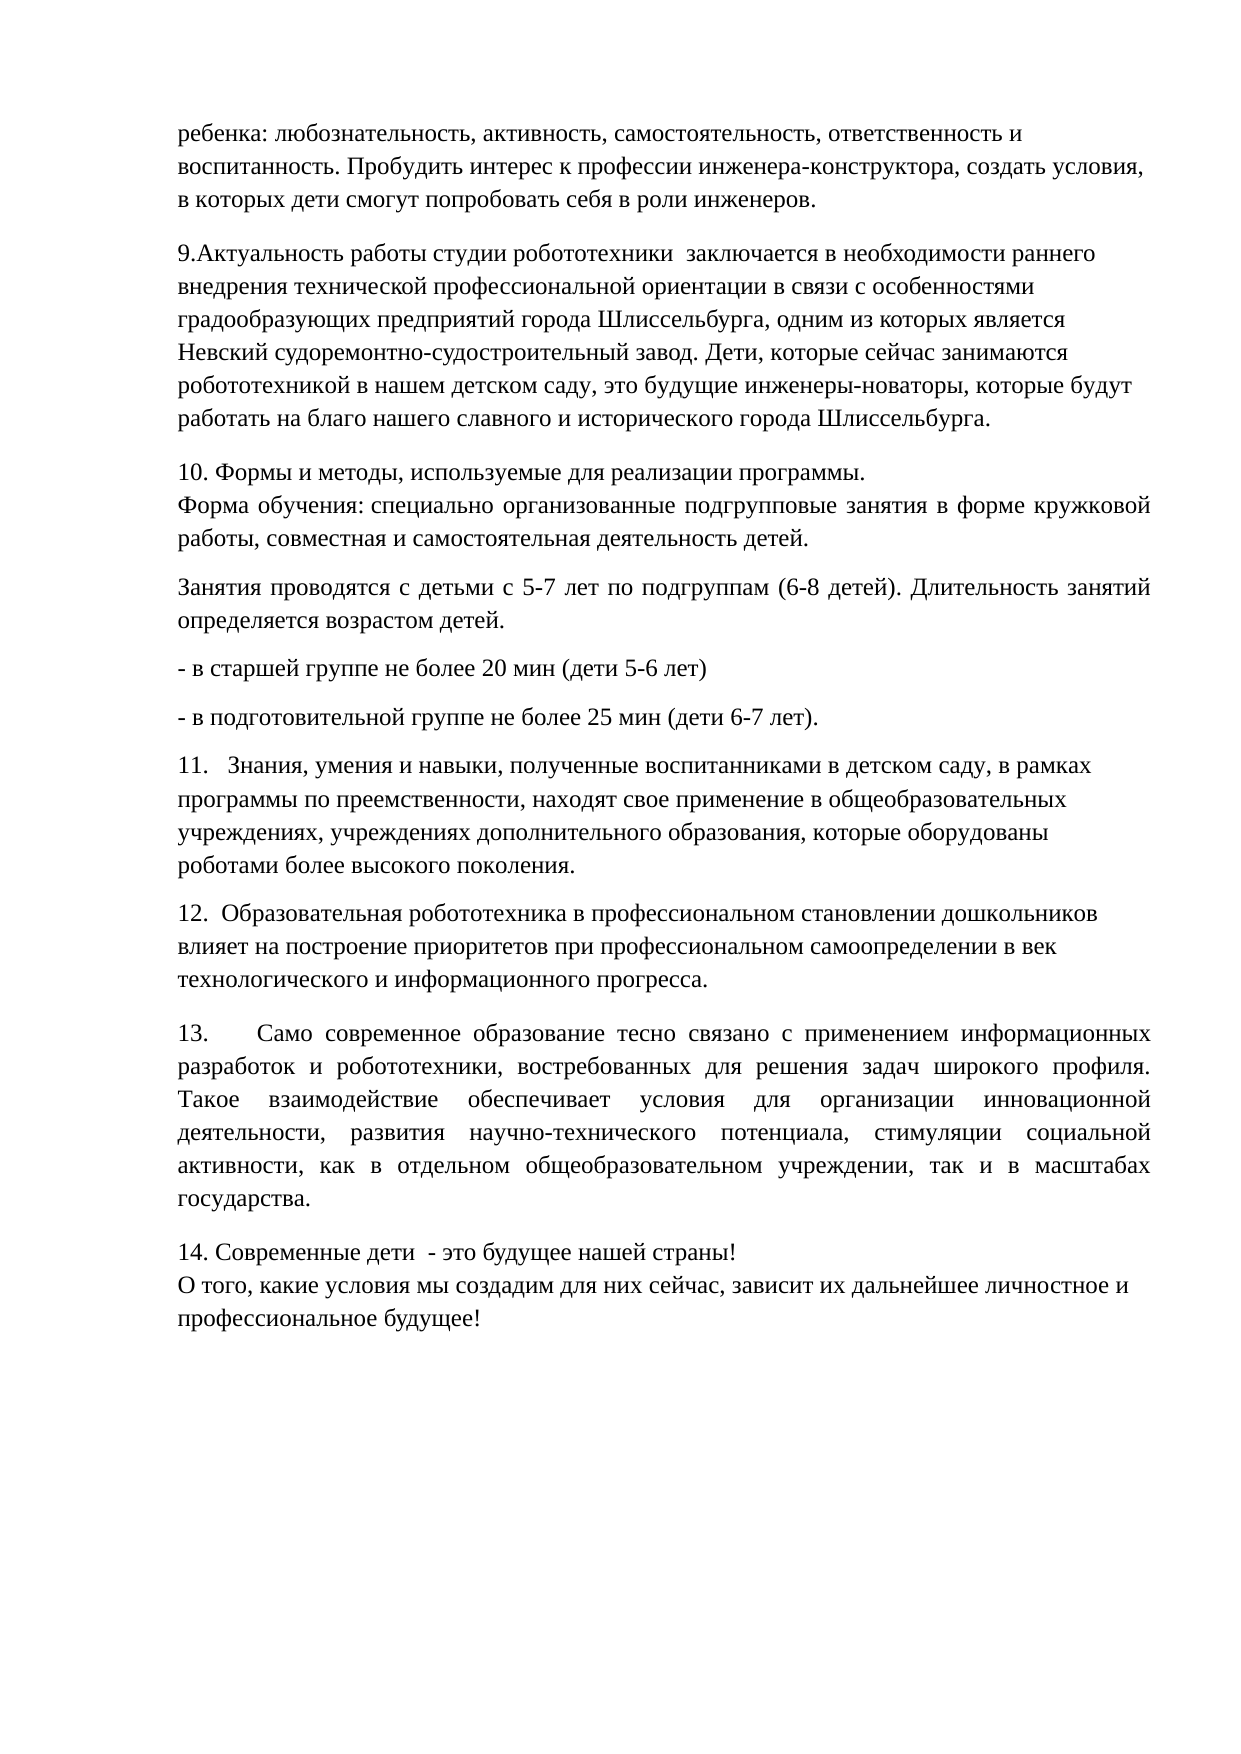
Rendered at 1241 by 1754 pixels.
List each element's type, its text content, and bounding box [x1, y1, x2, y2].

text 14. Современные дети - это будущее нашей страны! [215, 1237, 1152, 1266]
text - в старшей группе не более 20 мин (дети 5-6 лет) [177, 653, 1152, 682]
text Занятия проводятся с детьми с 5-7 лет по подгруппам (6-8 детей). Длительность занятий определяется возрастом детей. [177, 572, 1152, 633]
text О того, какие условия мы создадим для них сейчас, зависит их дальнейшее личностное и профессиональное будущее! [177, 1270, 1152, 1332]
text 12. Образовательная робототехника в профессиональном становлении дошкольников влияет на построение приоритетов при профессиональном самоопределении в век технологического и информационного прогресса. [177, 898, 1152, 993]
text 13. Само современное образование тесно связано с применением информационных разработок и робототехники, востребованных для решения задач широкого профиля. Такое взаимодействие обеспечивает условия для организации инновационной деятельности, развития научно-технического потенциала, стимуляции социальной активности, как в отдельном общеобразовательном учреждении, так и в масштабах государства. [177, 1018, 1152, 1212]
text Форма обучения: специально организованные подгрупповые занятия в форме кружковой работы, совместная и самостоятельная деятельность детей. [177, 490, 1152, 552]
text 10. Формы и методы, используемые для реализации программы. [177, 457, 1152, 486]
text - в подготовительной группе не более 25 мин (дети 6-7 лет). [177, 702, 1152, 731]
text 11. Знания, умения и навыки, полученные воспитанниками в детском саду, в рамках программы по преемственности, находят свое применение в общеобразовательных учреждениях, учреждениях дополнительного образования, которые оборудованы роботами более высокого поколения. [177, 751, 1152, 878]
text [177, 118, 1152, 213]
text 9.Актуальность работы студии робототехники заключается в необходимости раннего внедрения технической профессиональной ориентации в связи с особенностями градообразующих предприятий города Шлиссельбурга, одним из которых является Невский судоремонтно-судостроительный завод. Дети, которые сейчас занимаются робототехникой в нашем детском саду, это будущие инженеры-новаторы, которые будут работать на благо нашего славного и исторического города Шлиссельбурга. [177, 238, 1152, 432]
